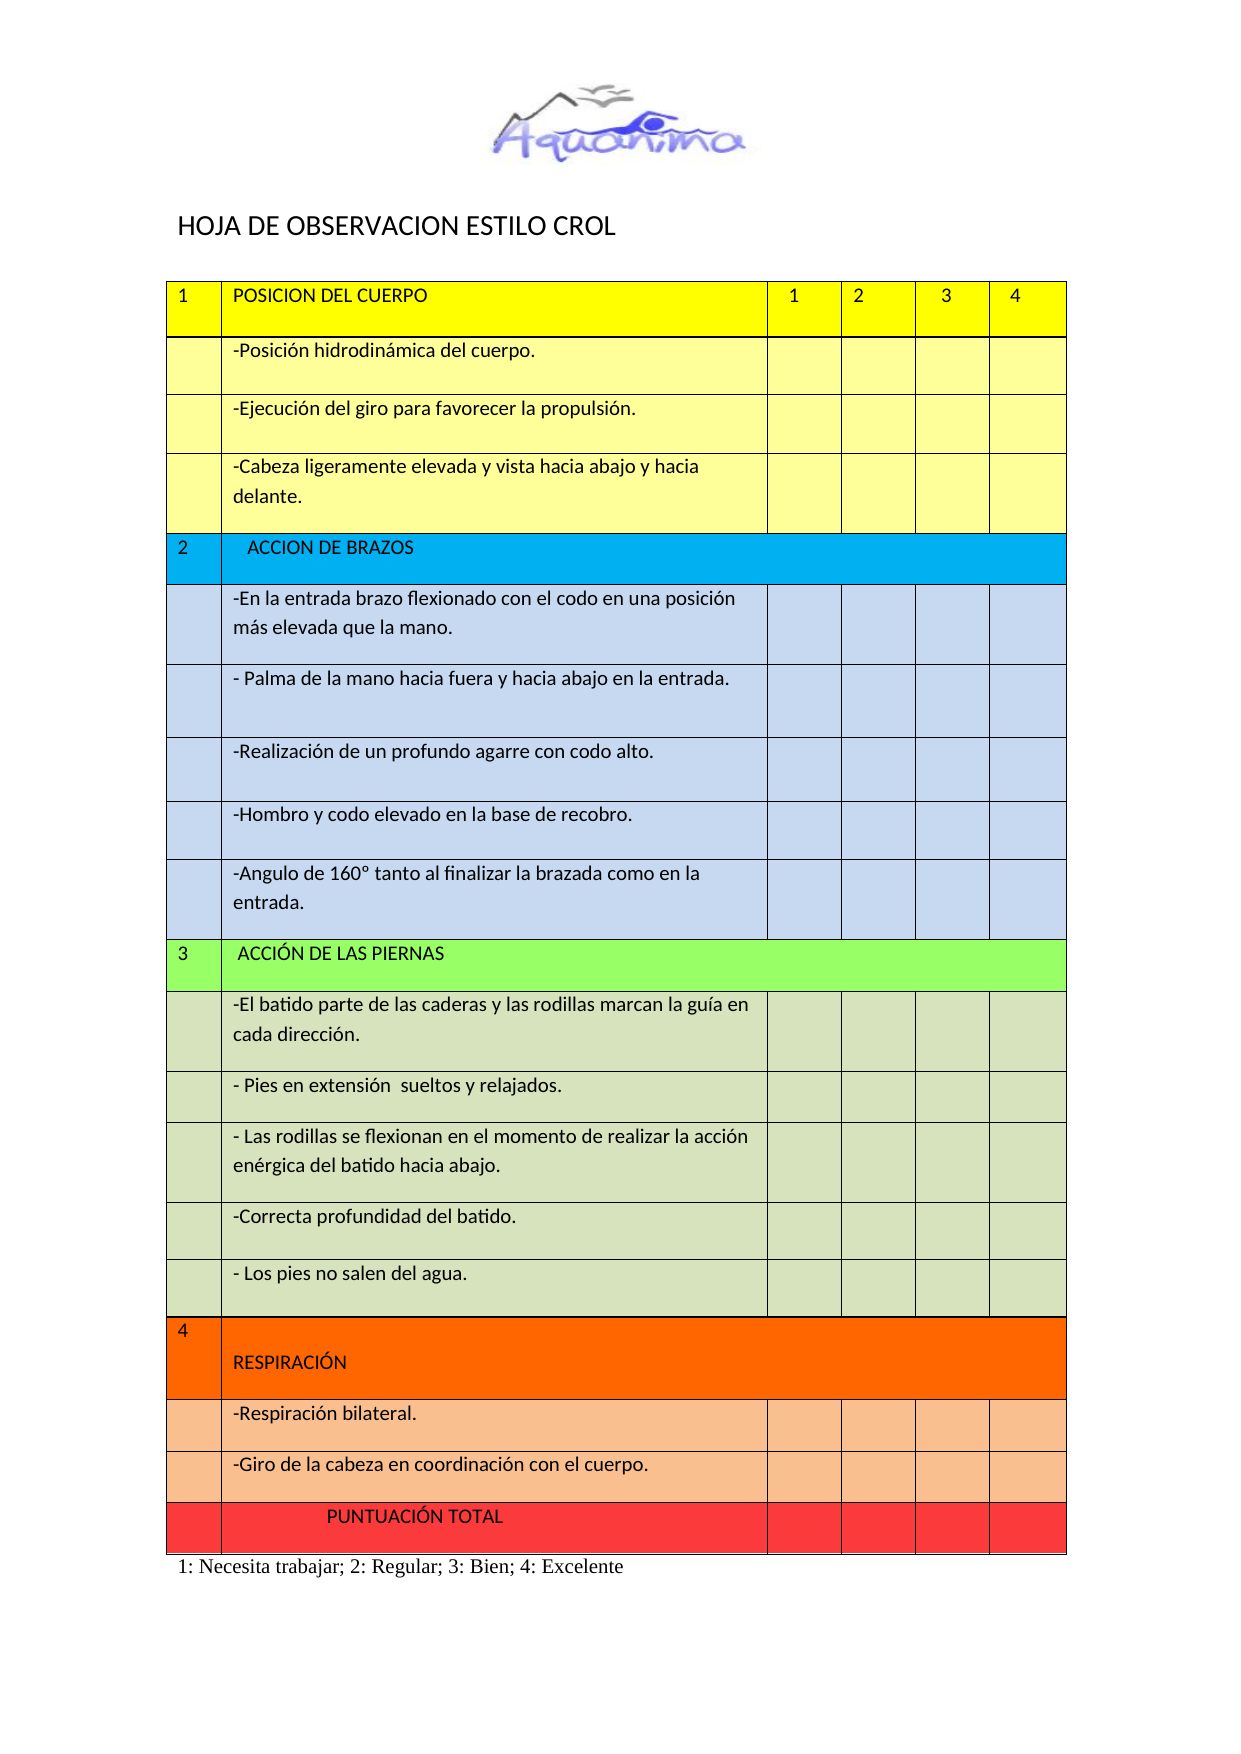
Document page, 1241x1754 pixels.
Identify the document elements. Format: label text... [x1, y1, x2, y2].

table_cell [990, 665, 1066, 737]
table_cell [842, 454, 915, 533]
table_cell - Los pies no salen del agua. [222, 1260, 767, 1316]
table_cell PUNTUACIÓN TOTAL [222, 1503, 767, 1553]
table_cell [916, 665, 989, 737]
table_cell [167, 1203, 221, 1259]
picture [478, 73, 762, 179]
table_cell [842, 1123, 915, 1202]
table_cell - Pies en extensión sueltos y relajados. [222, 1072, 767, 1122]
table_cell [768, 338, 841, 394]
table_cell 4 [167, 1318, 221, 1399]
table_cell [990, 860, 1066, 939]
table_header 4 [990, 282, 1066, 336]
table_cell [768, 1123, 841, 1202]
table_cell [916, 1123, 989, 1202]
table_cell 3 [167, 940, 221, 991]
table_cell [768, 1072, 841, 1122]
table_cell [990, 802, 1066, 859]
table_cell [167, 338, 221, 394]
text 1: Necesita trabajar; 2: Regular; 3: Bien; 4: Excelente [177, 1555, 1063, 1578]
table_cell [916, 992, 989, 1071]
table_cell [916, 585, 989, 664]
table_cell [916, 802, 989, 859]
table_cell [990, 585, 1066, 664]
table_cell [167, 738, 221, 801]
table_cell [167, 992, 221, 1071]
table_cell [842, 1400, 915, 1451]
table_cell ACCIÓN DE LAS PIERNAS [222, 940, 1066, 991]
table_cell [990, 1072, 1066, 1122]
table_cell [916, 454, 989, 533]
table_cell -Hombro y codo elevado en la base de recobro. [222, 802, 767, 859]
table_cell [768, 738, 841, 801]
table_cell [990, 1400, 1066, 1451]
table_cell -Realización de un profundo agarre con codo alto. [222, 738, 767, 801]
table_cell RESPIRACIÓN [222, 1318, 1066, 1399]
table_cell [842, 338, 915, 394]
table_cell -Cabeza ligeramente elevada y vista hacia abajo y hacia delante. [222, 454, 767, 533]
table_cell [768, 395, 841, 453]
table_cell [768, 585, 841, 664]
table_cell [842, 665, 915, 737]
table_cell [916, 1203, 989, 1259]
table_header 1 [167, 282, 221, 336]
table_cell [842, 738, 915, 801]
table_header 3 [916, 282, 989, 336]
table_cell [768, 1260, 841, 1316]
table_cell [916, 738, 989, 801]
table_cell [768, 665, 841, 737]
table_cell [990, 992, 1066, 1071]
table_cell [167, 860, 221, 939]
table_cell - Palma de la mano hacia fuera y hacia abajo en la entrada. [222, 665, 767, 737]
table_cell [990, 395, 1066, 453]
table_cell [167, 802, 221, 859]
table_cell [167, 1452, 221, 1502]
table_cell [990, 1123, 1066, 1202]
table_cell [167, 1123, 221, 1202]
table_cell [842, 1072, 915, 1122]
table_cell [768, 1400, 841, 1451]
table_cell -El batido parte de las caderas y las rodillas marcan la guía en cada dirección. [222, 992, 767, 1071]
table_cell - Las rodillas se flexionan en el momento de realizar la acción enérgica del batido hacia abajo. [222, 1123, 767, 1202]
table_cell -Correcta profundidad del batido. [222, 1203, 767, 1259]
table_cell [167, 585, 221, 664]
table_cell [167, 1260, 221, 1316]
table_cell [167, 665, 221, 737]
table_cell [842, 802, 915, 859]
table_cell -En la entrada brazo flexionado con el codo en una posición más elevada que la mano. [222, 585, 767, 664]
table_cell [842, 860, 915, 939]
table_cell [842, 1503, 915, 1553]
table_cell [916, 1260, 989, 1316]
table_cell [916, 1072, 989, 1122]
table_cell -Posición hidrodinámica del cuerpo. [222, 338, 767, 394]
table_cell [842, 395, 915, 453]
table_header 2 [842, 282, 915, 336]
table_cell [167, 454, 221, 533]
table_cell [768, 1503, 841, 1553]
table_cell [167, 1072, 221, 1122]
table_cell [990, 1203, 1066, 1259]
table_cell [916, 1452, 989, 1502]
table_cell [990, 738, 1066, 801]
table_cell [916, 1400, 989, 1451]
table_cell [990, 454, 1066, 533]
table_cell [768, 802, 841, 859]
table_cell [990, 1452, 1066, 1502]
table_cell [167, 395, 221, 453]
table_cell [990, 1260, 1066, 1316]
table_cell [842, 585, 915, 664]
table_cell -Ejecución del giro para favorecer la propulsión. [222, 395, 767, 453]
table_cell -Respiración bilateral. [222, 1400, 767, 1451]
table_cell [167, 1503, 221, 1553]
table_cell 2 [167, 534, 221, 584]
table_cell [842, 1260, 915, 1316]
table_cell -Giro de la cabeza en coordinación con el cuerpo. [222, 1452, 767, 1502]
table_cell -Angulo de 160º tanto al finalizar la brazada como en la entrada. [222, 860, 767, 939]
table_cell [768, 454, 841, 533]
table_cell [916, 1503, 989, 1553]
table_cell [167, 1400, 221, 1451]
table_cell [842, 992, 915, 1071]
table_cell [916, 395, 989, 453]
table_cell [842, 1452, 915, 1502]
table_cell [768, 860, 841, 939]
table_cell [990, 1503, 1066, 1553]
table_header 1 [768, 282, 841, 336]
table_cell [842, 1203, 915, 1259]
table_cell [768, 1452, 841, 1502]
table_cell ACCION DE BRAZOS [222, 534, 1066, 584]
text HOJA DE OBSERVACION ESTILO CROL [177, 207, 1063, 242]
table_cell [916, 338, 989, 394]
table_cell [768, 1203, 841, 1259]
table_cell [990, 338, 1066, 394]
table_cell [768, 992, 841, 1071]
table_cell [916, 860, 989, 939]
table_header POSICION DEL CUERPO [222, 282, 767, 336]
